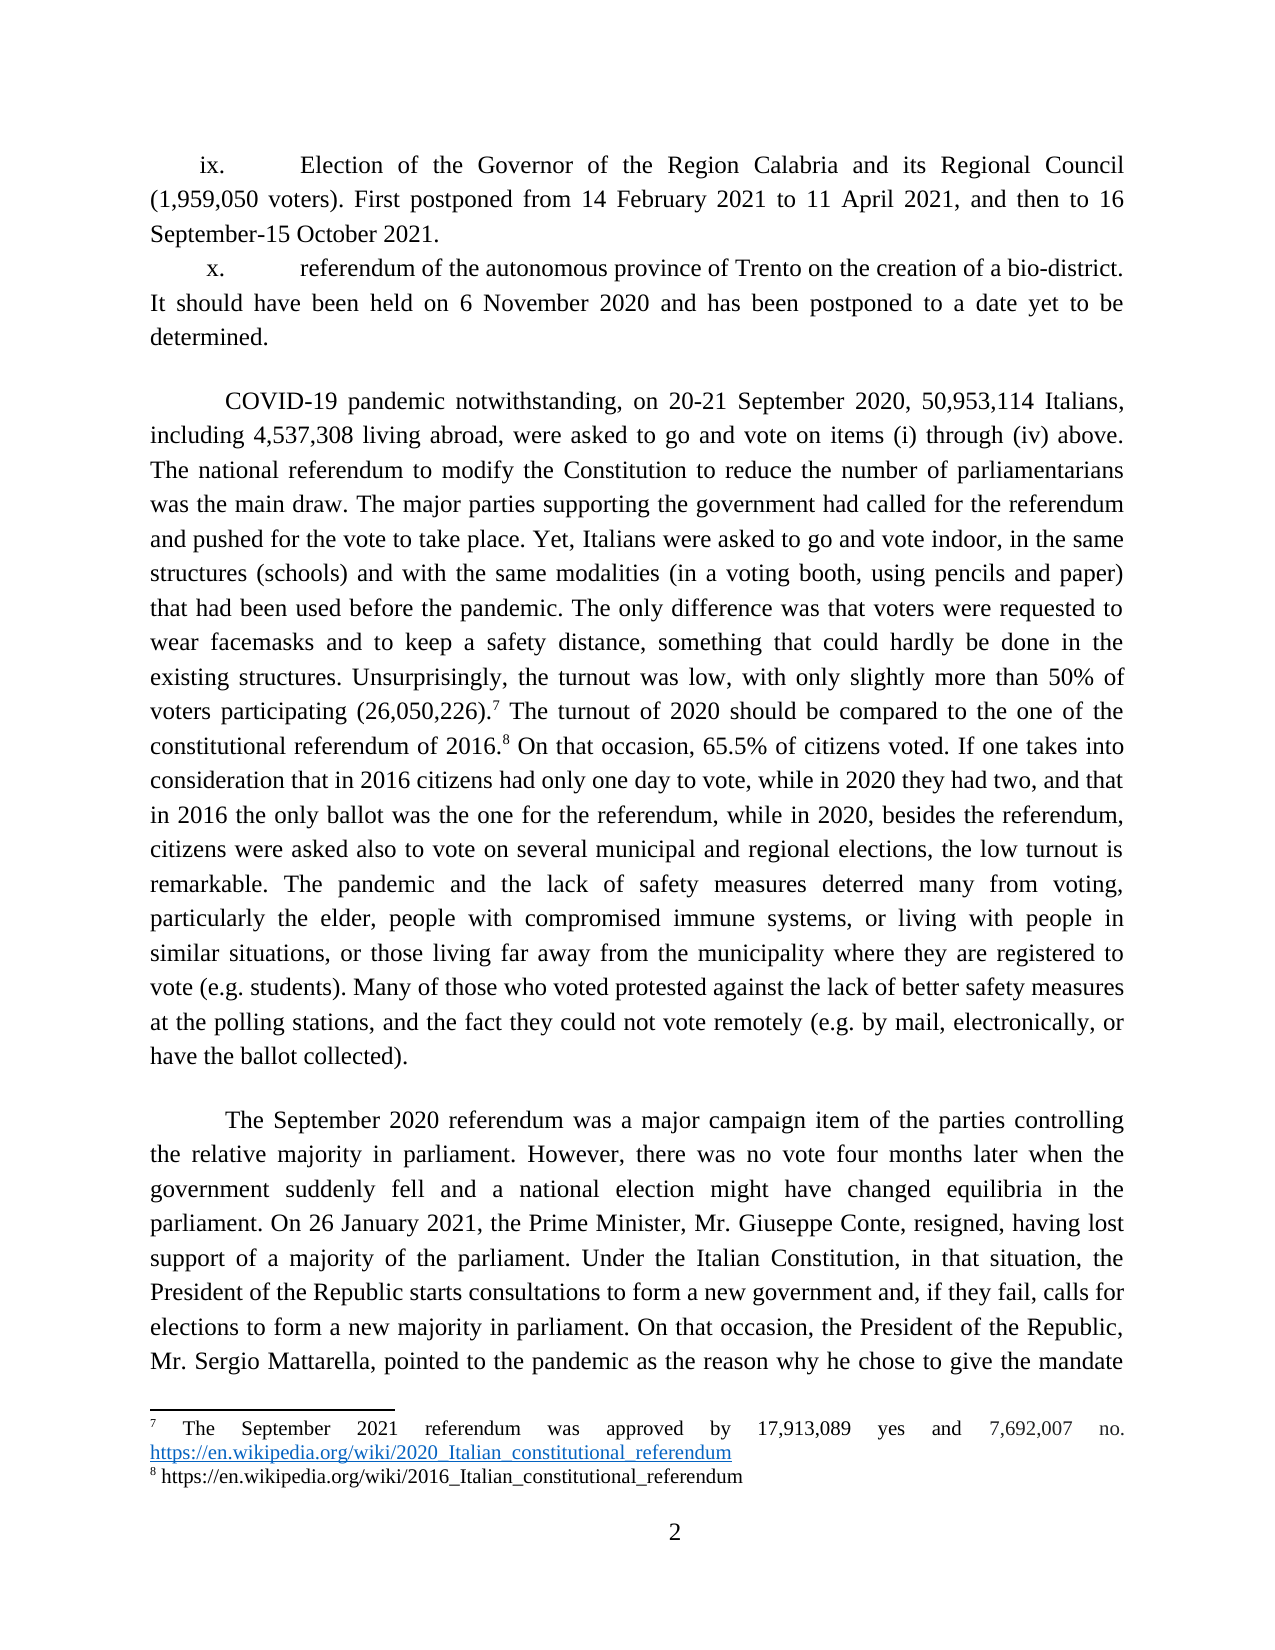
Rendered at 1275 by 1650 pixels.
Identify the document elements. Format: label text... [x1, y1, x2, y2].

list Election of the Governor of the Region Calabria and its Regional Council (1,959,050 voters). First postponed from 14 February 2021 to 11 April 2021, and then to 16 September-15 October 2021. [150, 150, 1125, 248]
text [150, 1105, 1125, 1375]
list referendum of the autonomous province of Trento on the creation of a bio-district. It should have been held on 6 November 2020 and has been postponed to a date yet to be determined. [150, 253, 1125, 351]
text COVID-19 pandemic notwithstanding, on 20-21 September 2020, 50,953,114 Italians, including 4,537,308 living abroad, were asked to go and vote on items (i) through (iv) above. The national referendum to modify the Constitution to reduce the number of parliamentarians was the main draw. The major parties supporting the government had called for the referendum and pushed for the vote to take place. Yet, Italians were asked to go and vote indoor, in the same structures (schools) and with the same modalities (in a voting booth, using pencils and paper) that had been used before the pandemic. The only difference was that voters were requested to wear facemasks and to keep a safety distance, something that could hardly be done in the existing structures. Unsurprisingly, the turnout was low, with only slightly more than 50% of voters participating (26,050,226). The turnout of 2020 should be compared to the one of the constitutional referendum of 2016. On that occasion, 65.5% of citizens voted. If one takes into consideration that in 2016 citizens had only one day to vote, while in 2020 they had two, and that in 2016 the only ballot was the one for the referendum, while in 2020, besides the referendum, citizens were asked also to vote on several municipal and regional elections, the low turnout is remarkable. The pandemic and the lack of safety measures deterred many from voting, particularly the elder, people with compromised immune systems, or living with people in similar situations, or those living far away from the municipality where they are registered to vote (e.g. students). Many of those who voted protested against the lack of better safety measures at the polling stations, and the fact they could not vote remotely (e.g. by mail, electronically, or have the ballot collected). [150, 386, 1125, 1070]
